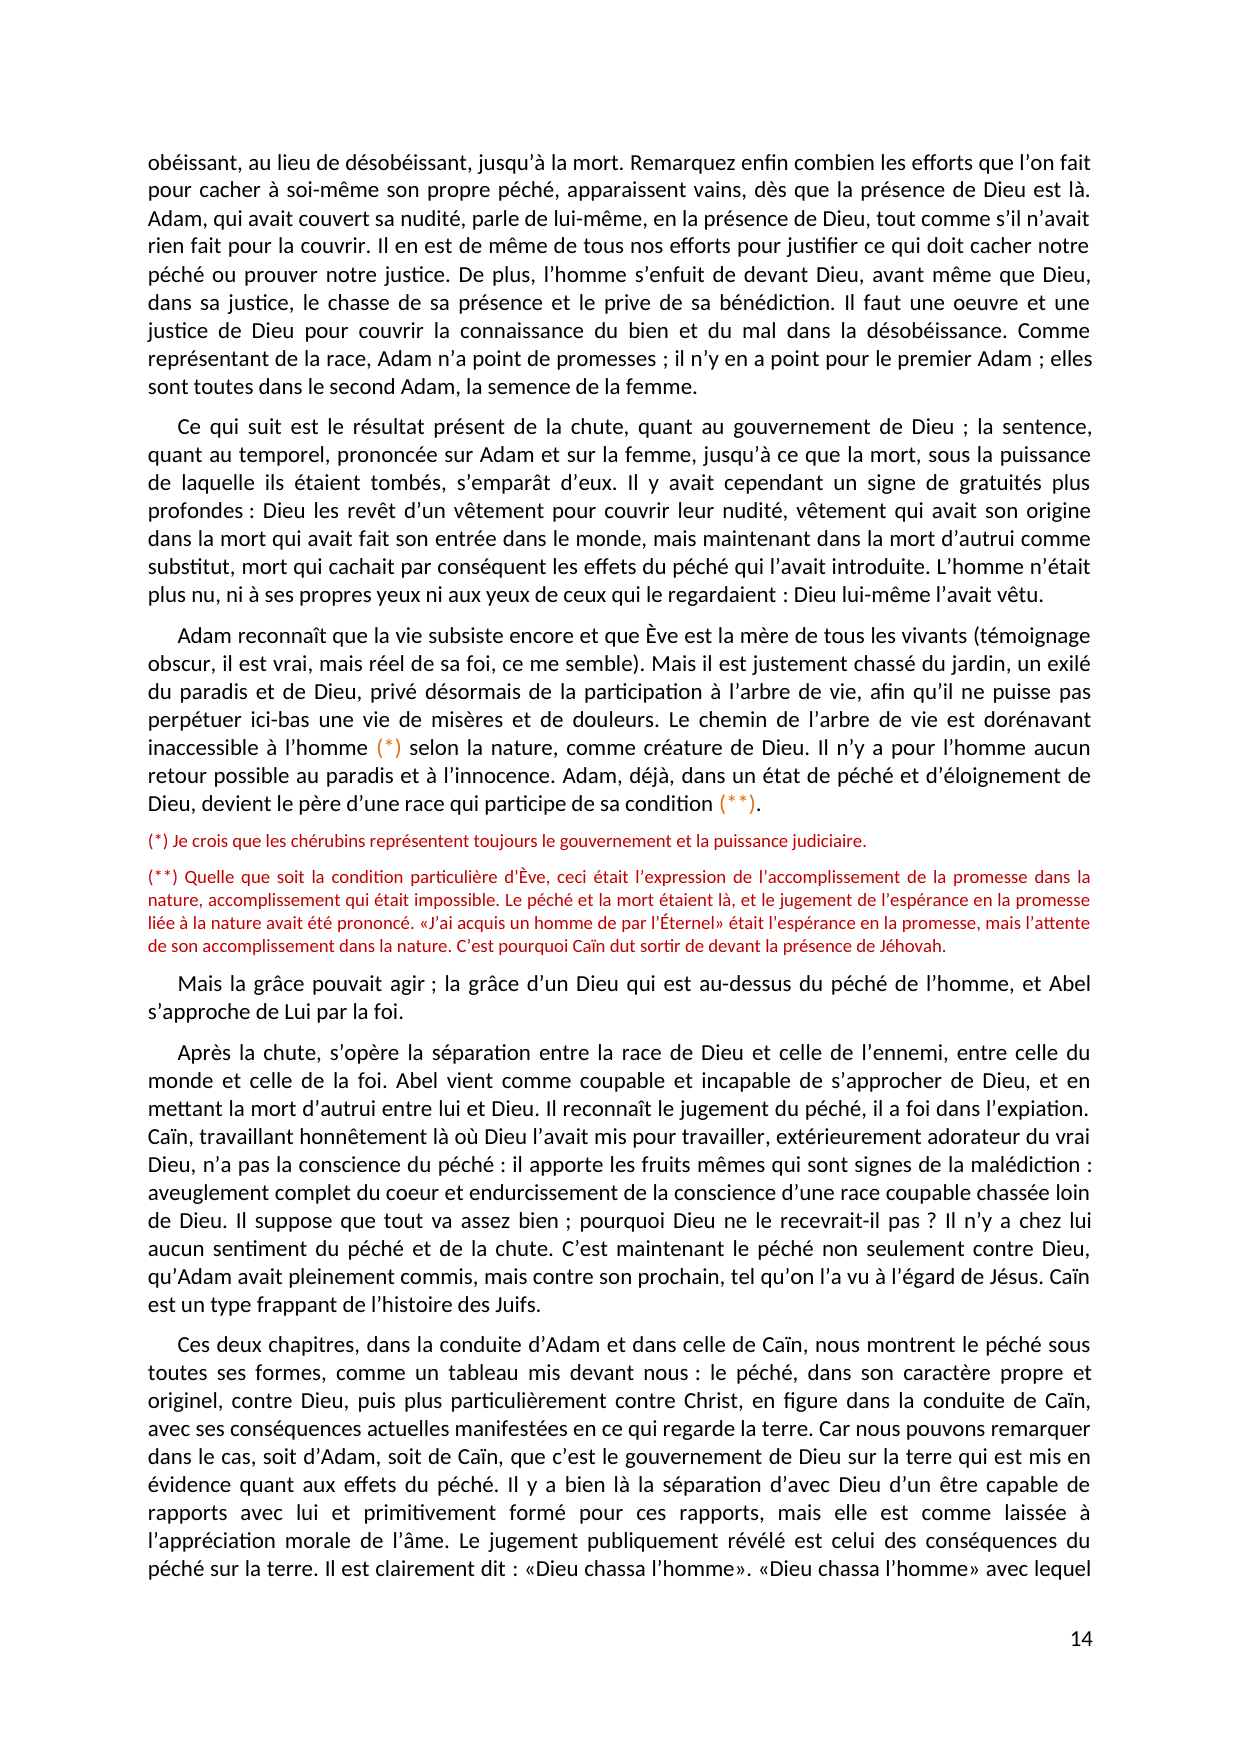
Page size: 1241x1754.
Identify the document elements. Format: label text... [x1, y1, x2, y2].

text Après la chute, s’opère la séparation entre la race de Dieu et celle de l’ennemi, entre celle du monde et celle de la foi. Abel vient comme coupable et incapable de s’approcher de Dieu, et en mettant la mort d’autrui entre lui et Dieu. Il reconnaît le jugement du péché, il a foi dans l’expiation. Caïn, travaillant honnêtement là où Dieu l’avait mis pour travailler, extérieurement adorateur du vrai Dieu, n’a pas la conscience du péché : il apporte les fruits mêmes qui sont signes de la malédiction : aveuglement complet du coeur et endurcissement de la conscience d’une race coupable chassée loin de Dieu. Il suppose que tout va assez bien ; pourquoi Dieu ne le recevrait-il pas ? Il n’y a chez lui aucun sentiment du péché et de la chute. C’est maintenant le péché non seulement contre Dieu, qu’Adam avait pleinement commis, mais contre son prochain, tel qu’on l’a vu à l’égard de Jésus. Caïn est un type frappant de l’histoire des Juifs. [148, 1038, 1093, 1318]
text (**) Quelle que soit la condition particulière d’Ève, ceci était l’expression de l’accomplissement de la promesse dans la nature, accomplissement qui était impossible. Le péché et la mort étaient là, et le jugement de l’espérance en la promesse liée à la nature avait été prononcé. «J’ai acquis un homme de par l’Éternel» était l’espérance en la promesse, mais l’attente de son accomplissement dans la nature. C’est pourquoi Caïn dut sortir de devant la présence de Jéhovah. [148, 865, 1093, 957]
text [148, 148, 1093, 400]
text Adam reconnaît que la vie subsiste encore et que Ève est la mère de tous les vivants (témoignage obscur, il est vrai, mais réel de sa foi, ce me semble). Mais il est justement chassé du jardin, un exilé du paradis et de Dieu, privé désormais de la participation à l’arbre de vie, afin qu’il ne puisse pas perpétuer ici-bas une vie de misères et de douleurs. Le chemin de l’arbre de vie est dorénavant inaccessible à l’homme (*) selon la nature, comme créature de Dieu. Il n’y a pour l’homme aucun retour possible au paradis et à l’innocence. Adam, déjà, dans un état de péché et d’éloignement de Dieu, devient le père d’une race qui participe de sa condition (**). [148, 621, 1093, 817]
text Ce qui suit est le résultat présent de la chute, quant au gouvernement de Dieu ; la sentence, quant au temporel, prononcée sur Adam et sur la femme, jusqu’à ce que la mort, sous la puissance de laquelle ils étaient tombés, s’emparât d’eux. Il y avait cependant un signe de gratuités plus profondes : Dieu les revêt d’un vêtement pour couvrir leur nudité, vêtement qui avait son origine dans la mort qui avait fait son entrée dans le monde, mais maintenant dans la mort d’autrui comme substitut, mort qui cachait par conséquent les effets du péché qui l’avait introduite. L’homme n’était plus nu, ni à ses propres yeux ni aux yeux de ceux qui le regardaient : Dieu lui-même l’avait vêtu. [148, 412, 1093, 608]
text Mais la grâce pouvait agir ; la grâce d’un Dieu qui est au-dessus du péché de l’homme, et Abel s’approche de Lui par la foi. [148, 969, 1093, 1025]
text (*) Je crois que les chérubins représentent toujours le gouvernement et la puissance judiciaire. [148, 829, 1093, 852]
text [148, 1330, 1093, 1583]
